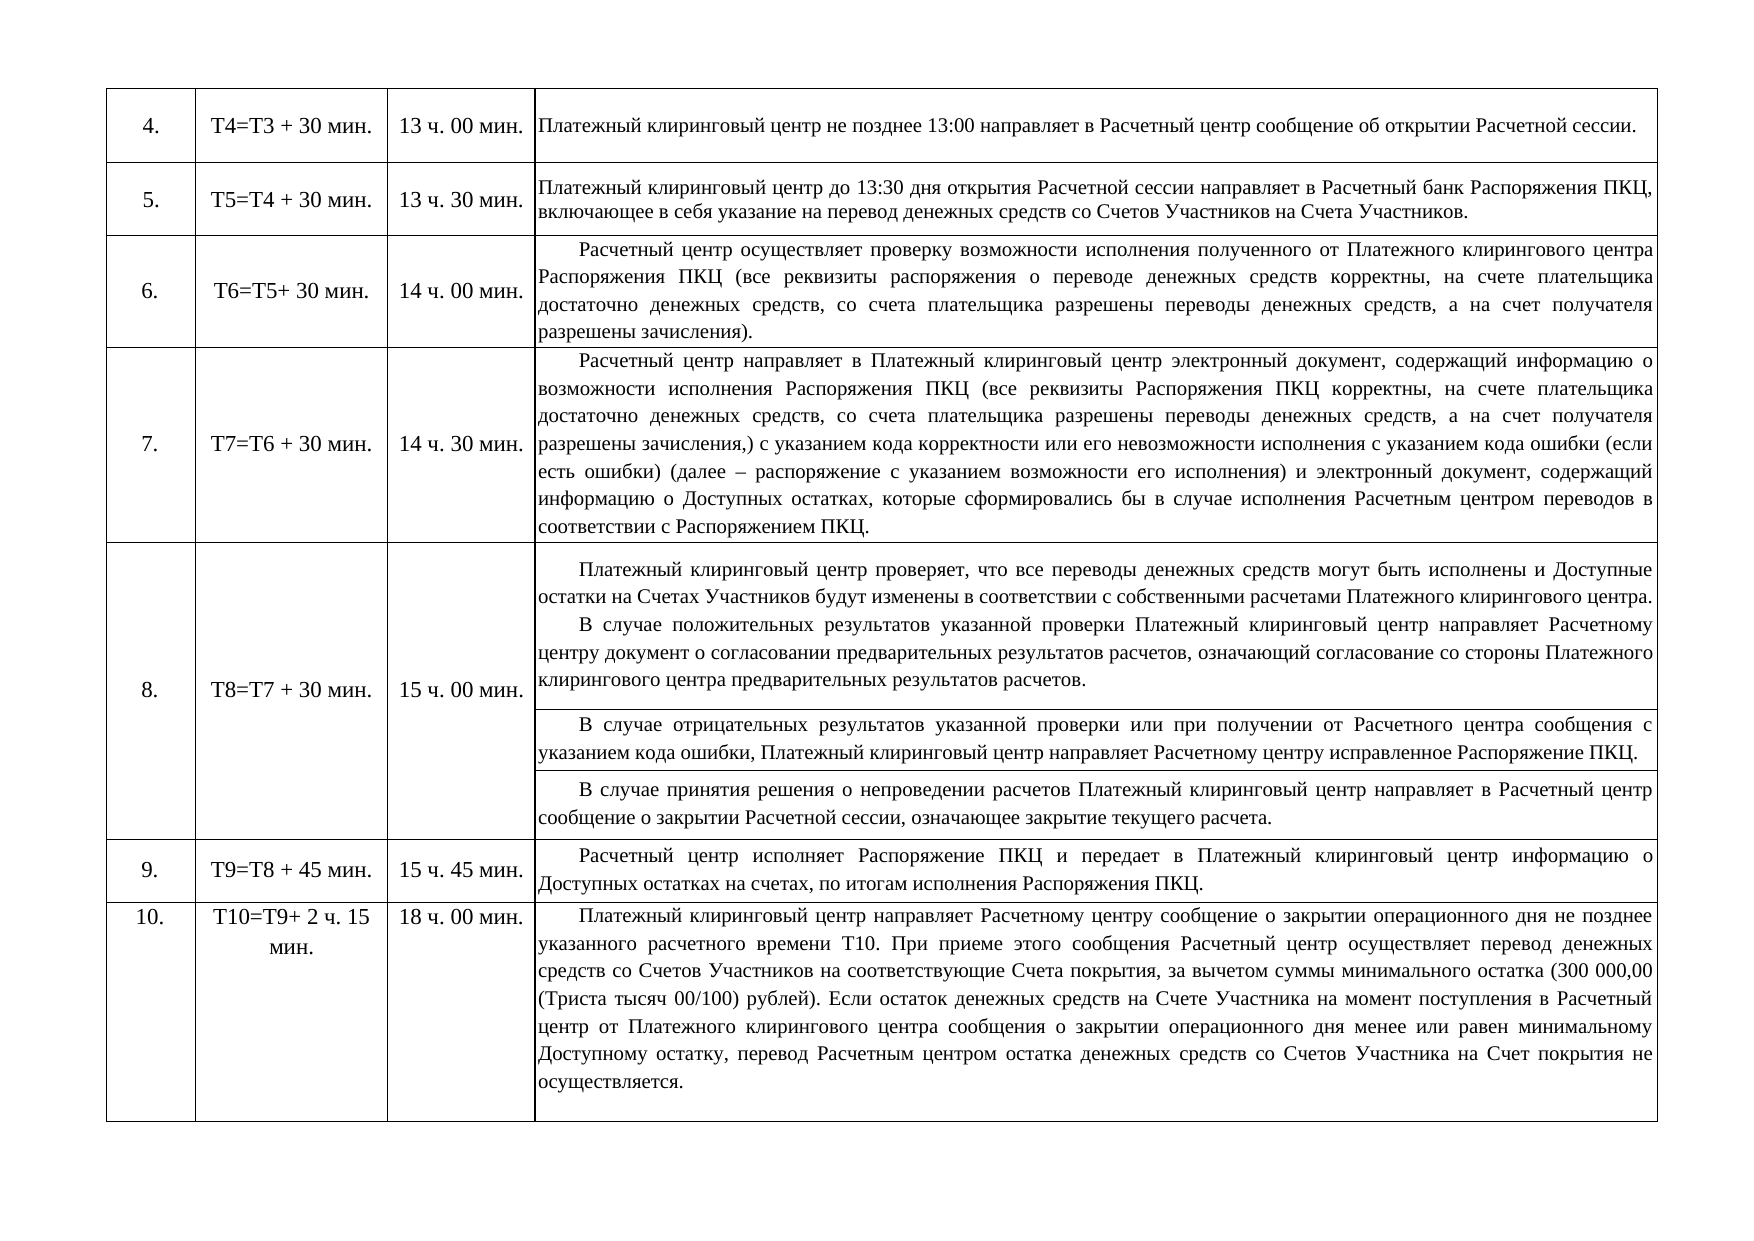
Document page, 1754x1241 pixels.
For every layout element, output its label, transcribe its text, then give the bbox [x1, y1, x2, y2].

table_cell 13 ч. 00 мин. [388, 89, 534, 162]
table_cell Платежный клиринговый центр проверяет, что все переводы денежных средств могут быть исполнены и Доступные остатки на Счетах Участников будут изменены в соответствии с собственными расчетами Платежного клирингового центра. В случае положительных результатов указанной проверки Платежный клиринговый центр направляет Расчетному центру документ о согласовании предварительных результатов расчетов, означающий согласование со стороны Платежного клирингового центра предварительных результатов расчетов. [536, 543, 1657, 709]
table_cell 14 ч. 30 мин. [388, 348, 534, 542]
table_cell Платежный клиринговый центр не позднее 13:00 направляет в Расчетный центр сообщение об открытии Расчетной сессии. [536, 89, 1657, 162]
table_cell В случае принятия решения о непроведении расчетов Платежный клиринговый центр направляет в Расчетный центр сообщение о закрытии Расчетной сессии, означающее закрытие текущего расчета. [536, 771, 1657, 839]
table_cell 7. [107, 348, 195, 542]
table_cell Расчетный центр осуществляет проверку возможности исполнения полученного от Платежного клирингового центра Распоряжения ПКЦ (все реквизиты распоряжения о переводе денежных средств корректны, на счете плательщика достаточно денежных средств, со счета плательщика разрешены переводы денежных средств, а на счет получателя разрешены зачисления). [536, 236, 1657, 347]
table_cell Т5=Т4 + 30 мин. [196, 163, 387, 235]
table_cell Т8=Т7 + 30 мин. [196, 543, 387, 839]
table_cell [196, 903, 387, 1121]
table_cell Т6=Т5+ 30 мин. [196, 236, 387, 347]
table_cell Расчетный центр исполняет Распоряжение ПКЦ и передает в Платежный клиринговый центр информацию о Доступных остатках на счетах, по итогам исполнения Распоряжения ПКЦ. [536, 840, 1657, 902]
table_cell В случае отрицательных результатов указанной проверки или при получении от Расчетного центра сообщения с указанием кода ошибки, Платежный клиринговый центр направляет Расчетному центру исправленное Распоряжение ПКЦ. [536, 710, 1657, 770]
table_cell Т4=Т3 + 30 мин. [196, 89, 387, 162]
table_cell Платежный клиринговый центр до 13:30 дня открытия Расчетной сессии направляет в Расчетный банк Распоряжения ПКЦ, включающее в себя указание на перевод денежных средств со Счетов Участников на Счета Участников. [536, 163, 1657, 235]
table_cell Расчетный центр направляет в Платежный клиринговый центр электронный документ, содержащий информацию о возможности исполнения Распоряжения ПКЦ (все реквизиты Распоряжения ПКЦ корректны, на счете плательщика достаточно денежных средств, со счета плательщика разрешены переводы денежных средств, а на счет получателя разрешены зачисления,) с указанием кода корректности или его невозможности исполнения с указанием кода ошибки (если есть ошибки) (далее – распоряжение с указанием возможности его исполнения) и электронный документ, содержащий информацию о Доступных остатках, которые сформировались бы в случае исполнения Расчетным центром переводов в соответствии с Распоряжением ПКЦ. [536, 348, 1657, 542]
table_cell Т9=Т8 + 45 мин. [196, 840, 387, 902]
table_cell 10. [107, 903, 195, 1121]
table_cell 15 ч. 45 мин. [388, 840, 534, 902]
table_cell 13 ч. 30 мин. [388, 163, 534, 235]
table_cell 15 ч. 00 мин. [388, 543, 534, 839]
table_cell 8. [107, 543, 195, 839]
table_cell 18 ч. 00 мин. [388, 903, 534, 1121]
table_cell 4. [107, 89, 195, 162]
table_cell 5. [107, 163, 195, 235]
table_cell 14 ч. 00 мин. [388, 236, 534, 347]
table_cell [536, 903, 1657, 1121]
table_cell 6. [107, 236, 195, 347]
table_cell Т7=Т6 + 30 мин. [196, 348, 387, 542]
table_cell 9. [107, 840, 195, 902]
